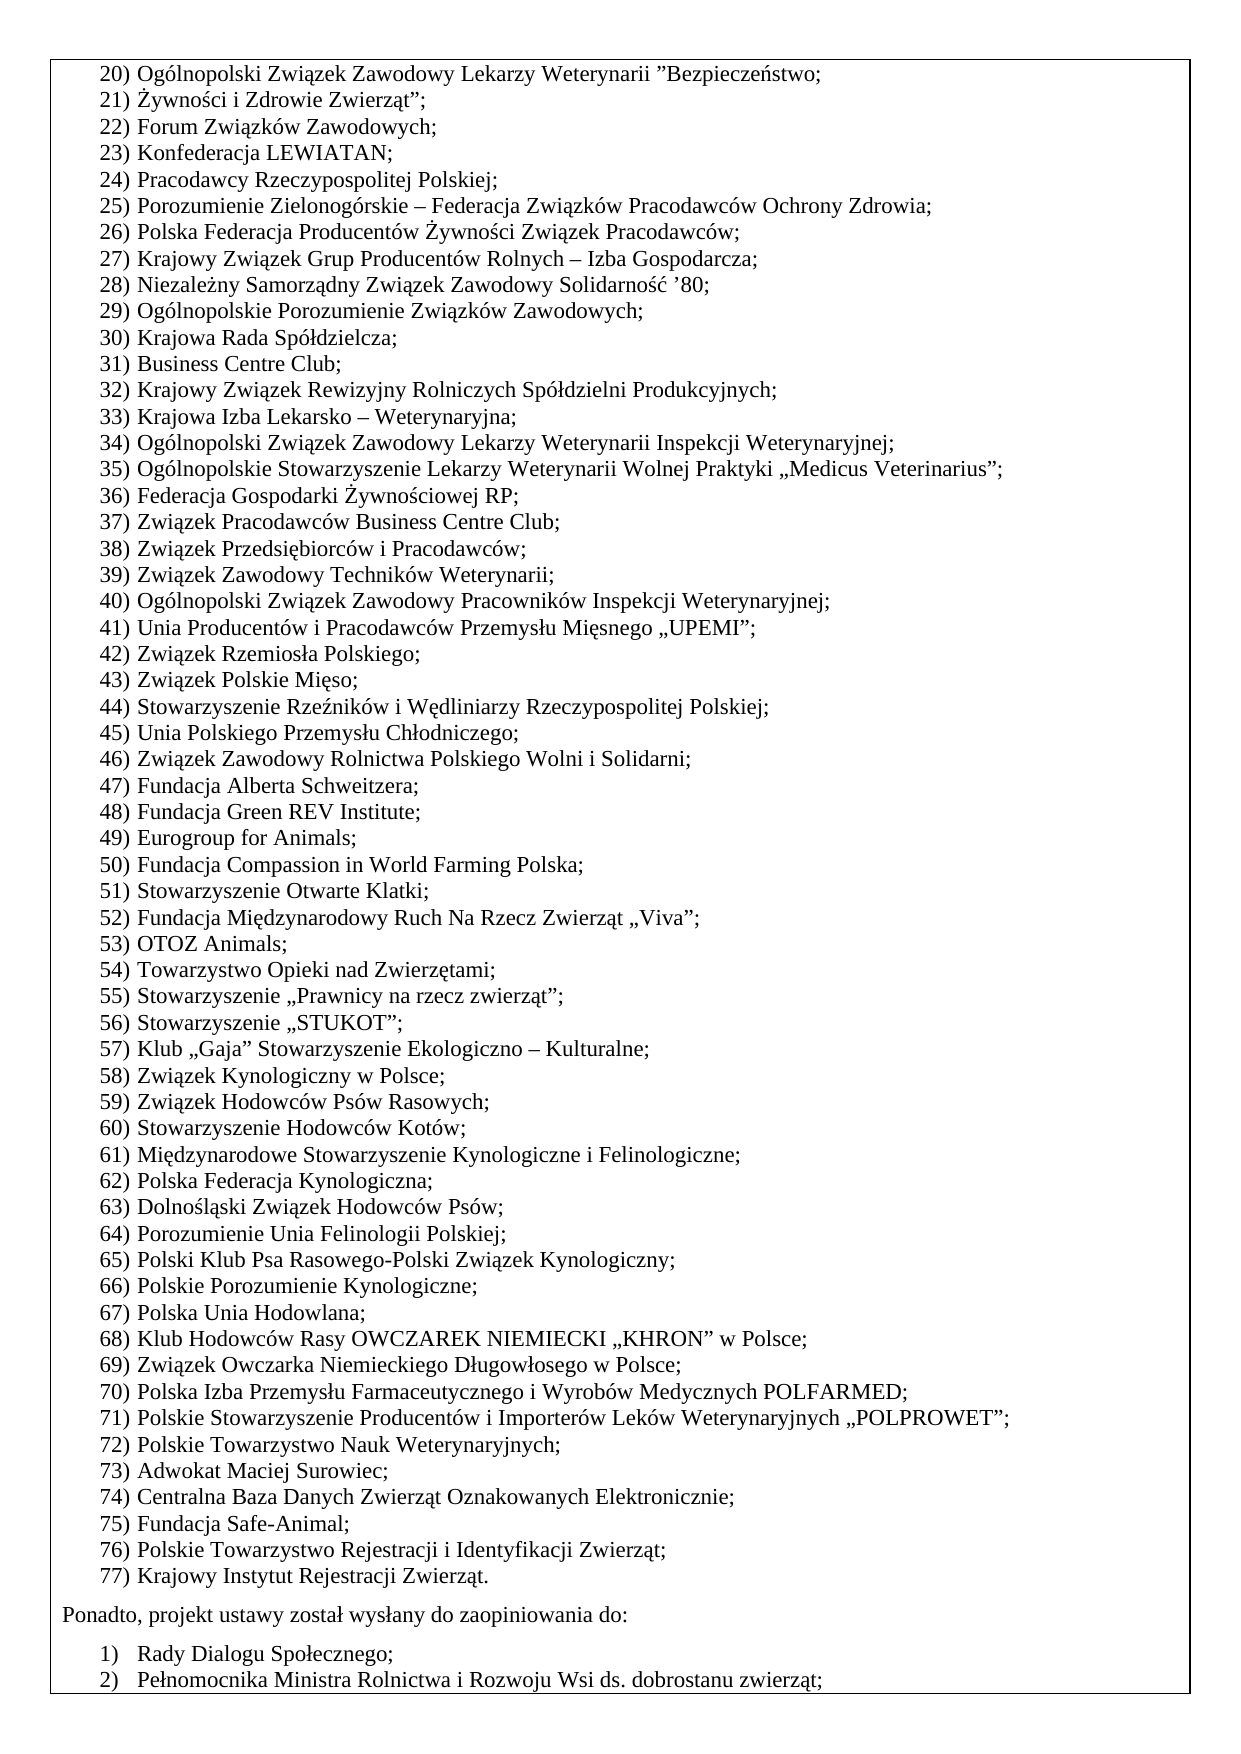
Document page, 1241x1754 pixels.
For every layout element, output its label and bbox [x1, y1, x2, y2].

table_cell [51, 60, 1189, 1693]
